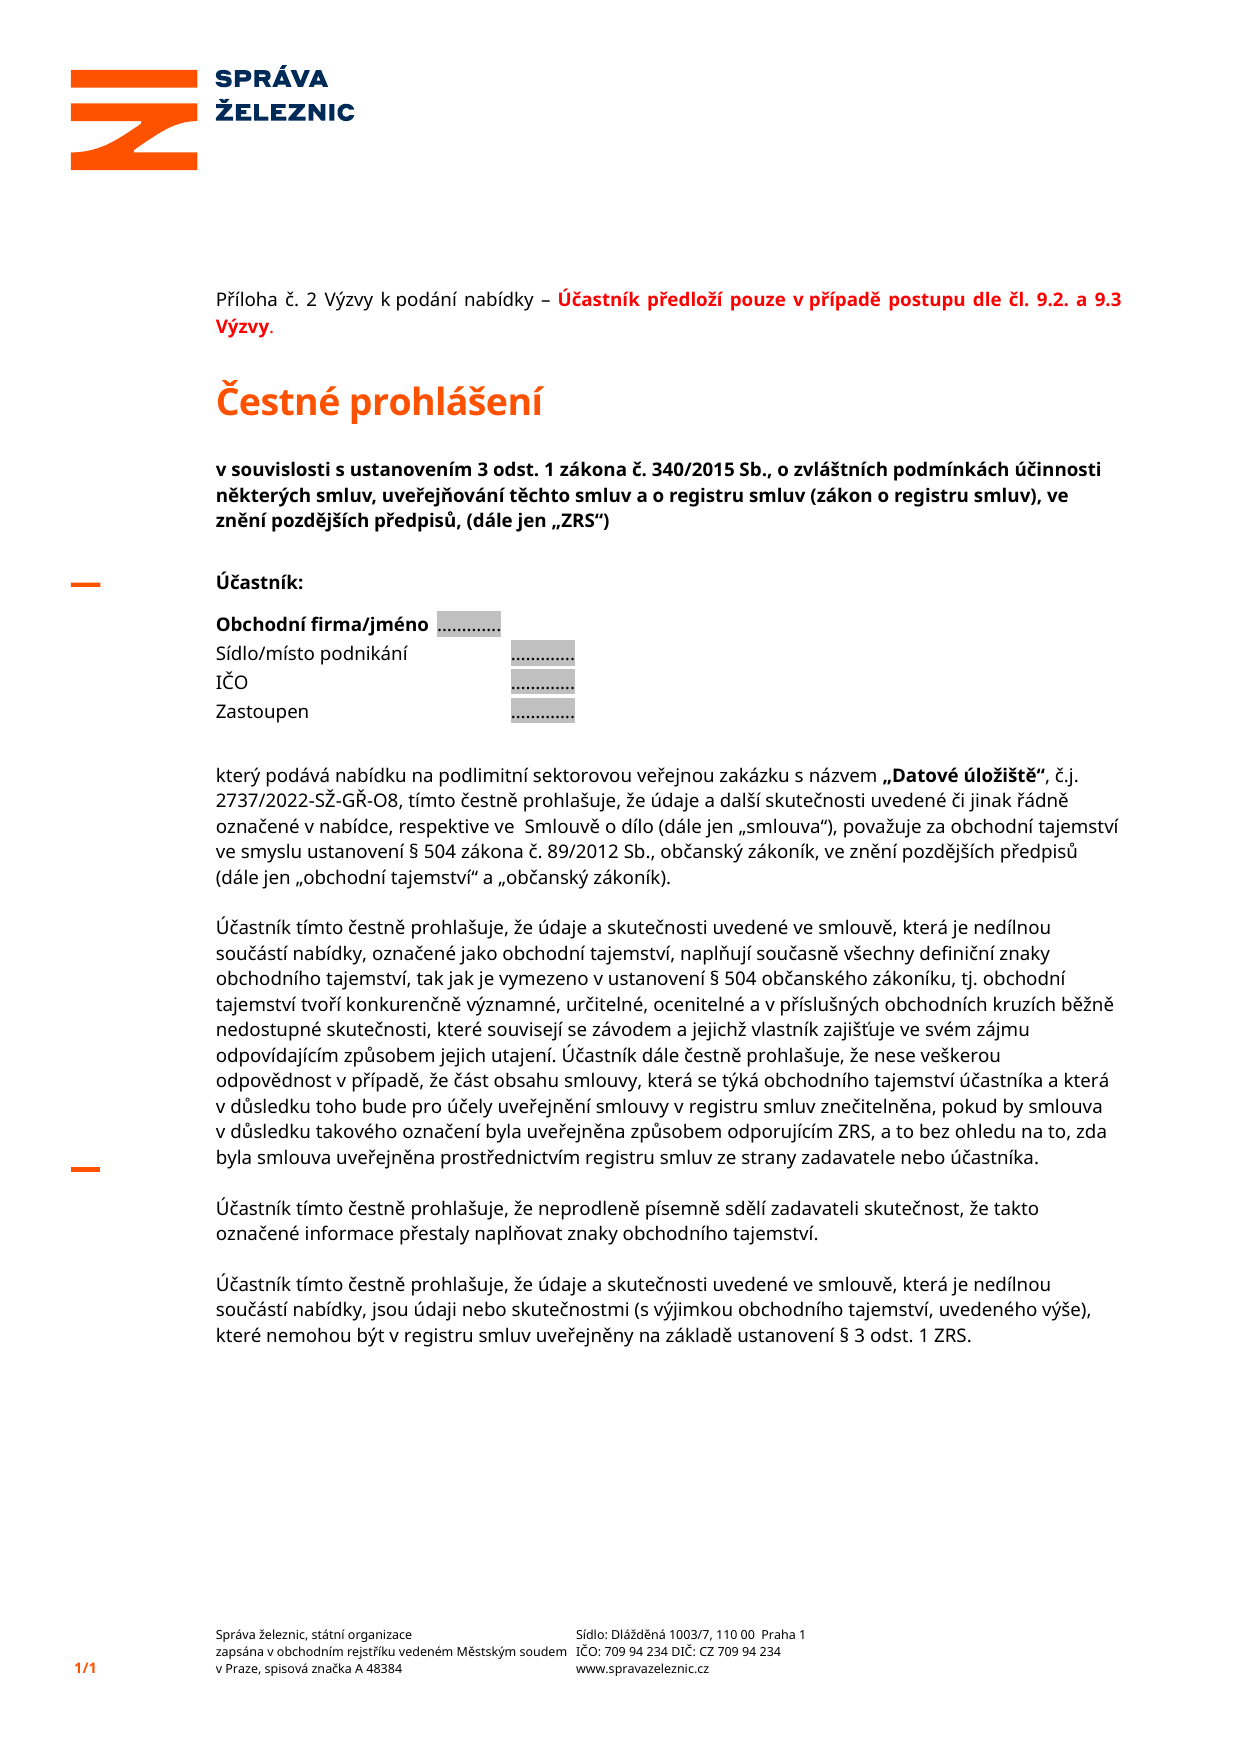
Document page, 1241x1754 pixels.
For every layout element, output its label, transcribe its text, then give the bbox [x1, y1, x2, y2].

text v souvislosti s ustanovením 3 odst. 1 zákona č. 340/2015 Sb., o zvláštních podmínkách účinnosti některých smluv, uveřejňování těchto smluv a o registru smluv (zákon o registru smluv), ve znění pozdějších předpisů, (dále jen „ZRS“) [216, 456, 1122, 533]
text Příloha č. 2 Výzvy k podání nabídky – Účastník předloží pouze v případě postupu dle čl. 9.2. a 9.3 Výzvy. [216, 286, 1122, 339]
text který podává nabídku na podlimitní sektorovou veřejnou zakázku s názvem „Datové úložiště“, č.j. 2737/2022-SŽ-GŘ-O8, tímto čestně prohlašuje, že údaje a další skutečnosti uvedené či jinak řádně označené v nabídce, respektive ve Smlouvě o dílo (dále jen „smlouva“), považuje za obchodní tajemství ve smyslu ustanovení § 504 zákona č. 89/2012 Sb., občanský zákoník, ve znění pozdějších předpisů (dále jen „obchodní tajemství“ a „občanský zákoník). [216, 762, 1122, 889]
text Sídlo/místo podnikání …………. [216, 637, 1122, 666]
text Obchodní firma/jméno …………. [216, 608, 1122, 637]
text Zastoupen …………. [216, 695, 1122, 724]
text Účastník tímto čestně prohlašuje, že údaje a skutečnosti uvedené ve smlouvě, která je nedílnou součástí nabídky, jsou údaji nebo skutečnostmi (s výjimkou obchodního tajemství, uvedeného výše), které nemohou být v registru smluv uveřejněny na základě ustanovení § 3 odst. 1 ZRS. [216, 1271, 1122, 1347]
text IČO …………. [216, 666, 1122, 695]
subtitle Čestné prohlášení [216, 375, 1122, 426]
text Účastník tímto čestně prohlašuje, že neprodleně písemně sdělí zadavateli skutečnost, že takto označené informace přestaly naplňovat znaky obchodního tajemství. [216, 1195, 1122, 1246]
text Účastník tímto čestně prohlašuje, že údaje a skutečnosti uvedené ve smlouvě, která je nedílnou součástí nabídky, označené jako obchodní tajemství, naplňují současně všechny definiční znaky obchodního tajemství, tak jak je vymezeno v ustanovení § 504 občanského zákoníku, tj. obchodní tajemství tvoří konkurenčně významné, určitelné, ocenitelné a v příslušných obchodních kruzích běžně nedostupné skutečnosti, které souvisejí se závodem a jejichž vlastník zajišťuje ve svém zájmu odpovídajícím způsobem jejich utajení. Účastník dále čestně prohlašuje, že nese veškerou odpovědnost v případě, že část obsahu smlouvy, která se týká obchodního tajemství účastníka a která v důsledku toho bude pro účely uveřejnění smlouvy v registru smluv znečitelněna, pokud by smlouva v důsledku takového označení byla uveřejněna způsobem odporujícím ZRS, a to bez ohledu na to, zda byla smlouva uveřejněna prostřednictvím registru smluv ze strany zadavatele nebo účastníka. [216, 914, 1122, 1170]
text Účastník: [216, 565, 1122, 596]
